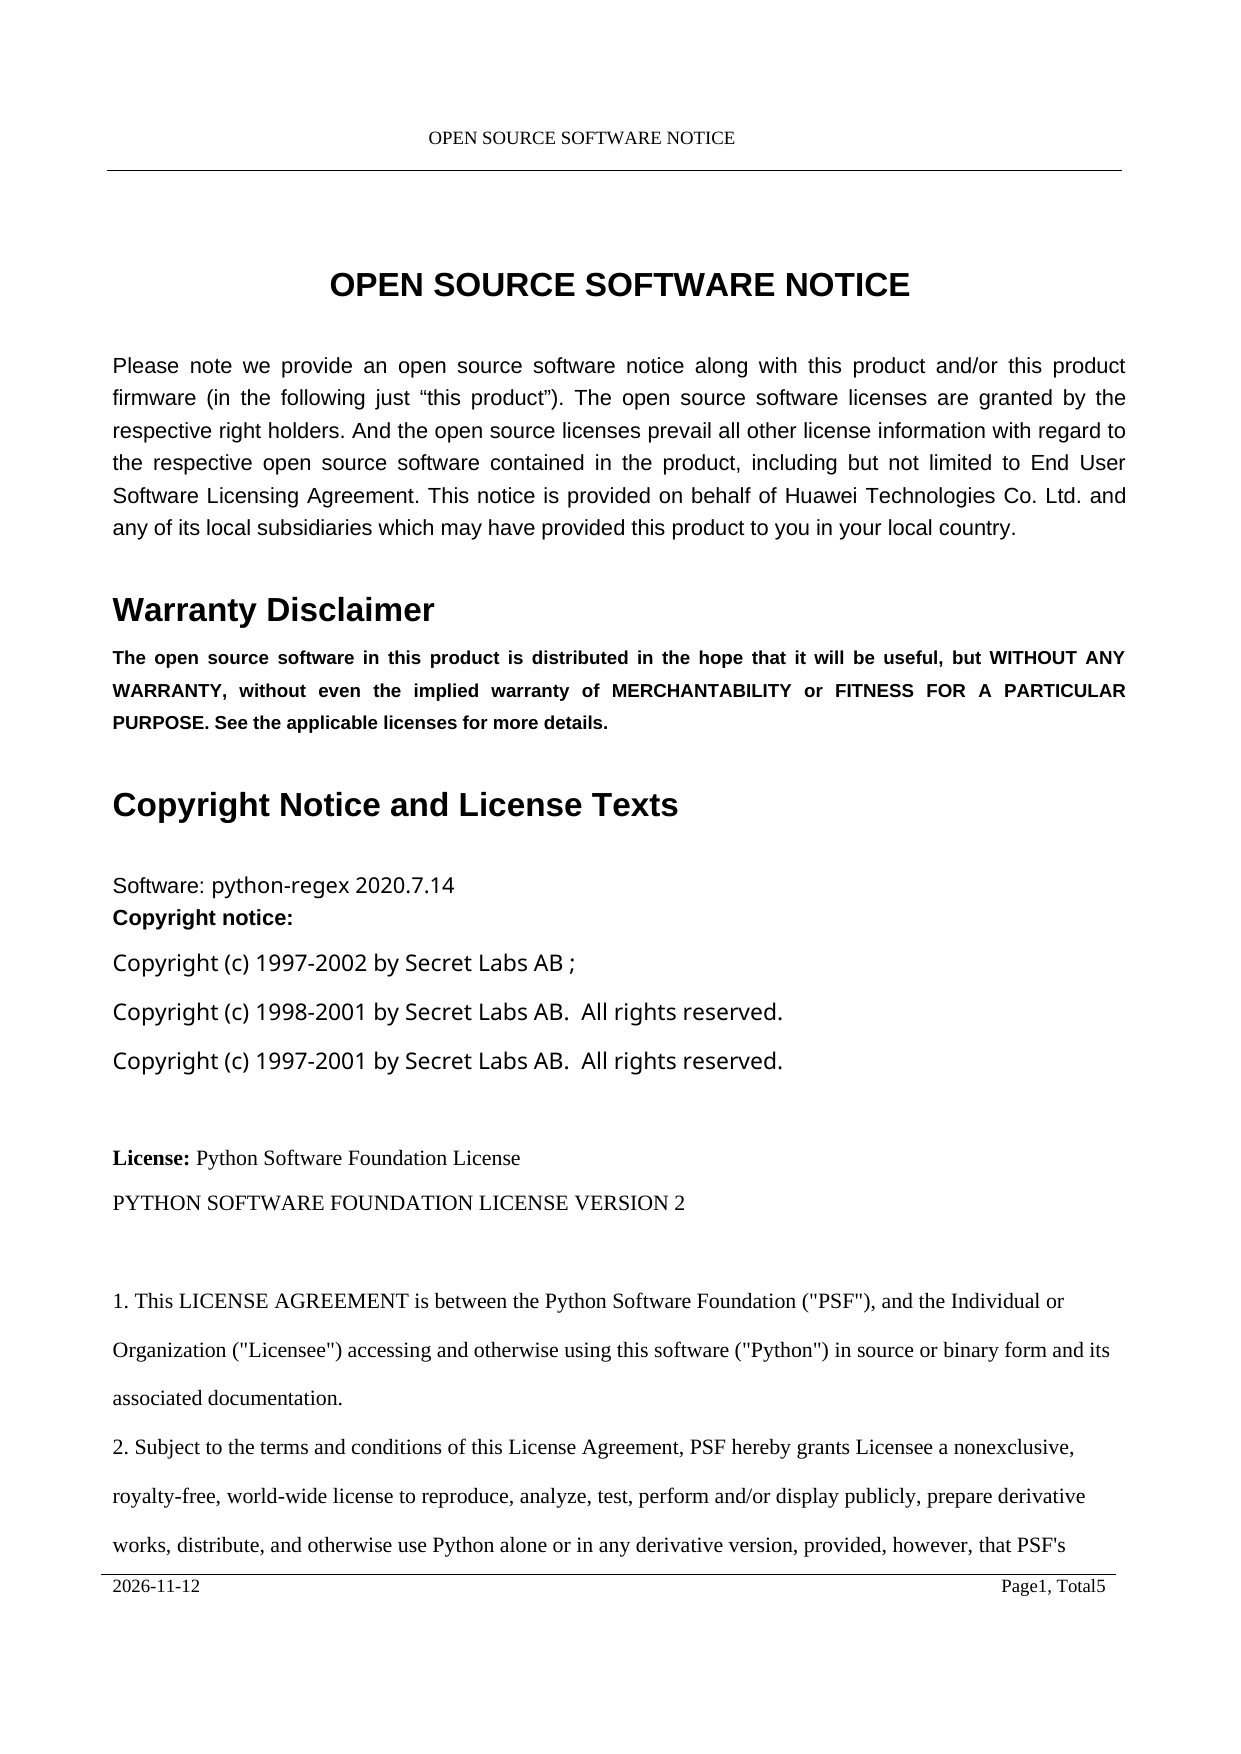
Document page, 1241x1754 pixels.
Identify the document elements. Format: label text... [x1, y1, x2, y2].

text Please note we provide an open source software notice along with this product and/or this product firmware (in the following just “this product”). The open source software licenses are granted by the respective right holders. And the open source licenses prevail all other license information with regard to the respective open source software contained in the product, including but not limited to End User Software Licensing Agreement. This notice is provided on behalf of Huawei Technologies Co. Ltd. and any of its local subsidiaries which may have provided this product to you in your local country. [112, 349, 1128, 544]
text Copyright Notice and License Texts [112, 771, 1128, 836]
text OPEN SOURCE SOFTWARE NOTICE [112, 251, 1128, 316]
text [112, 1187, 1128, 1560]
text Software: python-regex 2020.7.14 [112, 869, 1128, 901]
text Warranty Disclaimer [112, 576, 1128, 641]
text License: Python Software Foundation License [112, 1142, 1128, 1174]
text Copyright (c) 1997-2002 by Secret Labs AB ; Copyright (c) 1998-2001 by Secret Labs AB. All rights reserved. Copyright (c) 1997-2001 by Secret Labs AB. All rights reserved. [112, 947, 1128, 1125]
text The open source software in this product is distributed in the hope that it will be useful, but WITHOUT ANY WARRANTY, without even the implied warranty of MERCHANTABILITY or FITNESS FOR A PARTICULAR PURPOSE. See the applicable licenses for more details. [112, 641, 1128, 739]
text Copyright notice: [112, 901, 1128, 934]
